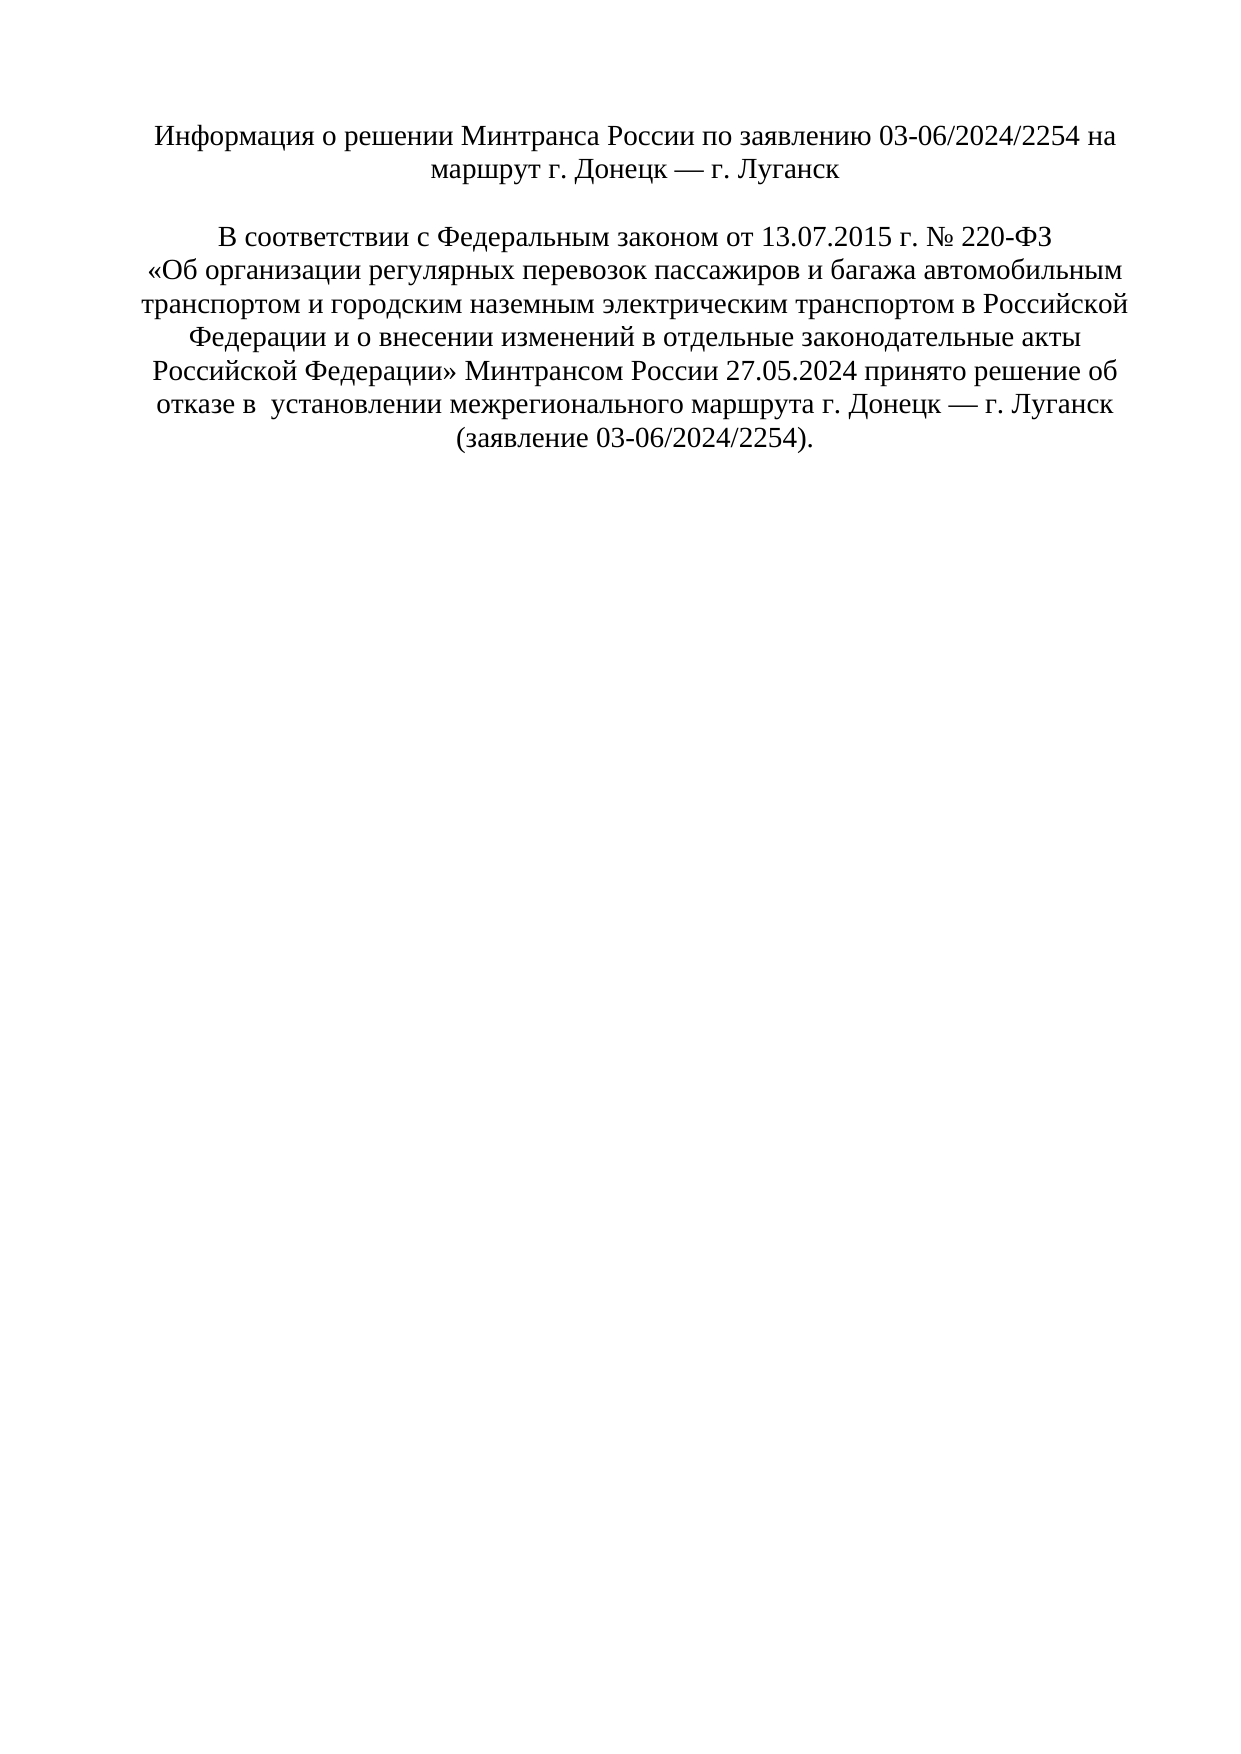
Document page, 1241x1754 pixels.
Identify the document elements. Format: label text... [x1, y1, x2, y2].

text В соответствии с Федеральным законом от 13.07.2015 г. № 220-ФЗ «Об организации регулярных перевозок пассажиров и багажа автомобильным транспортом и городским наземным электрическим транспортом в Российской Федерации и о внесении изменений в отдельные законодательные акты Российской Федерации» Минтрансом России 27.05.2024 принято решение об отказе в установлении межрегионального маршрута г. Донецк — г. Луганск (заявление 03-06/2024/2254). [118, 219, 1152, 453]
text Информация о решении Минтранса России по заявлению 03-06/2024/2254 на маршрут г. Донецк — г. Луганск [118, 118, 1152, 185]
